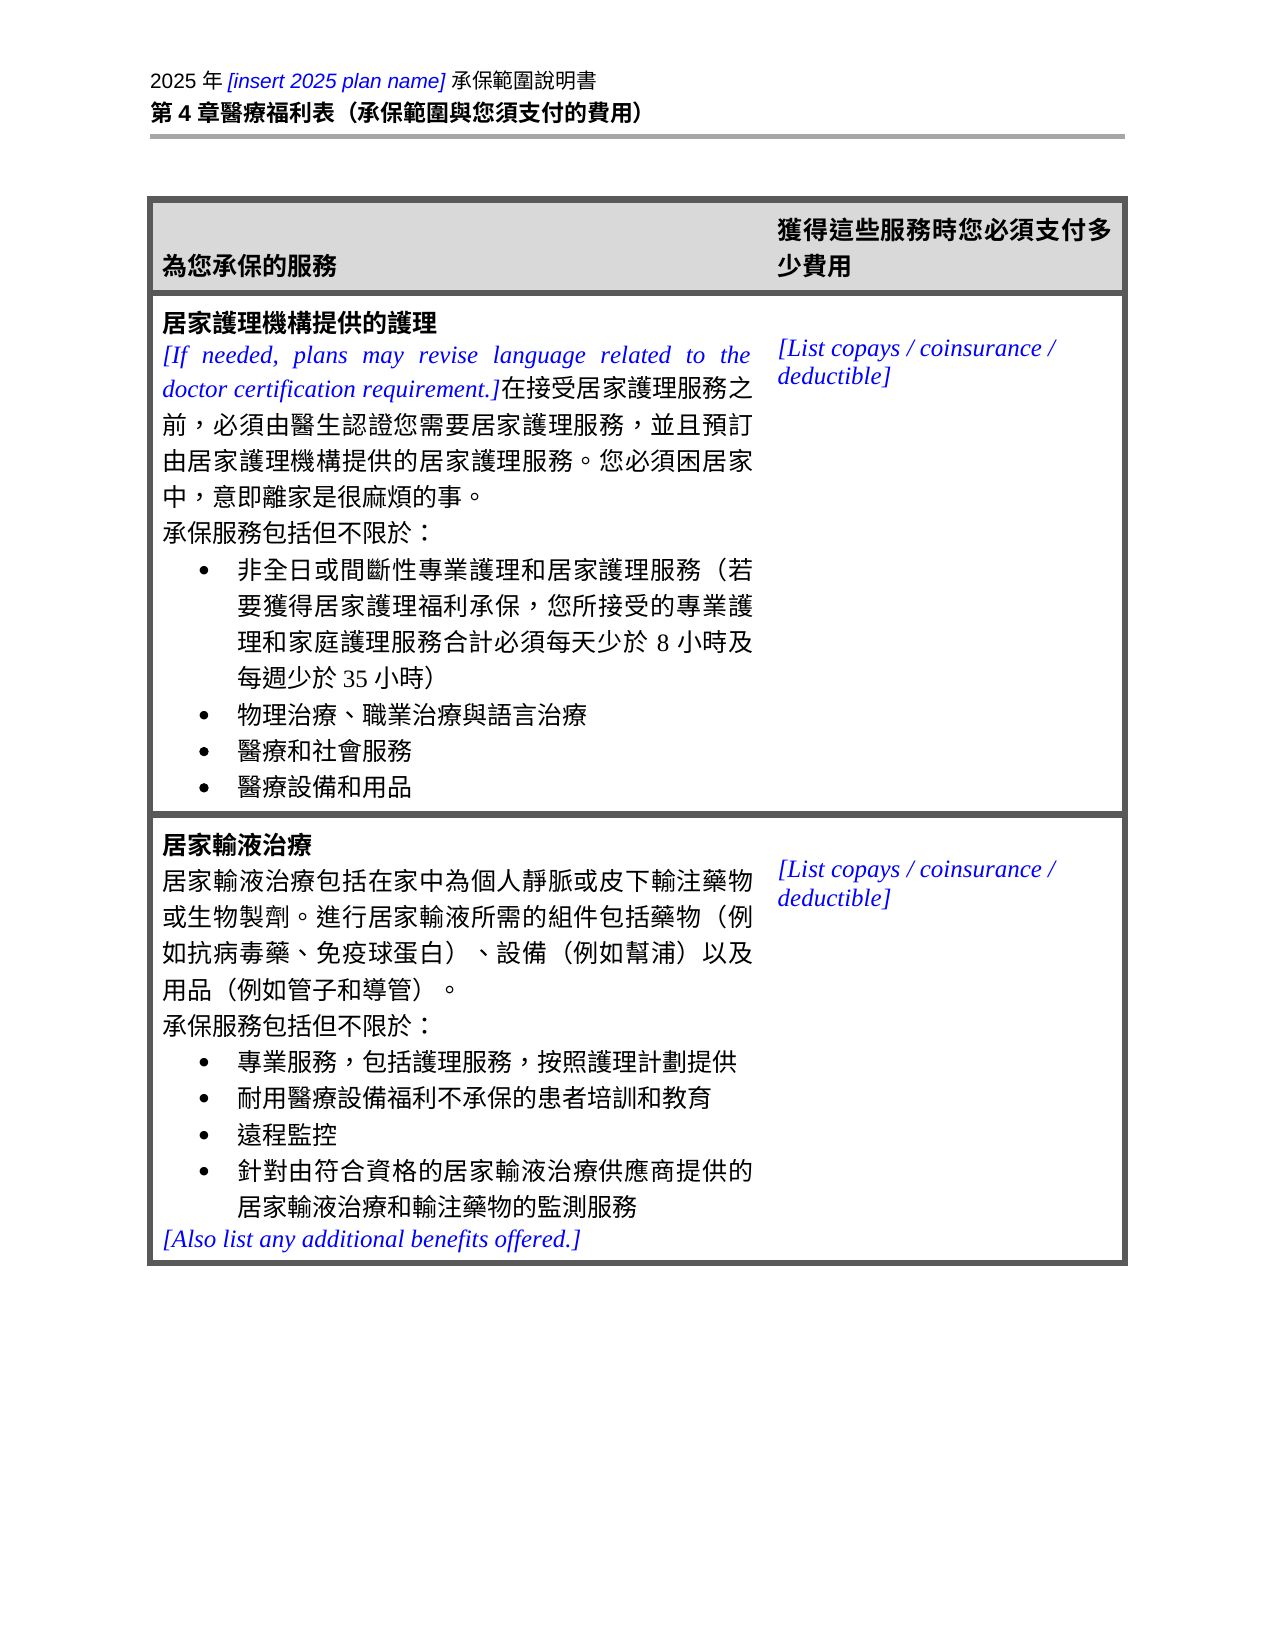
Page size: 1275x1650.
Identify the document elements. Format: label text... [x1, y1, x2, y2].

table_cell 居家護理機構提供的護理 [If needed, plans may revise language related to the doctor certification requirement.]在接受居家護理服務之前，必須由醫生認證您需要居家護理服務，並且預訂由居家護理機構提供的居家護理服務。您必須困居家中，意即離家是很麻煩的事。 承保服務包括但不限於： 非全日或間斷性專業護理和居家護理服務（若要獲得居家護理福利承保，您所接受的專業護理和家庭護理服務合計必須每天少於 8 小時及每週少於 35 小時） 物理治療、職業治療與語言治療 醫療和社會服務 醫療設備和用品 [153, 296, 766, 811]
table_cell [List copays / coinsurance / deductible] [766, 296, 1122, 811]
table_cell [List copays / coinsurance / deductible] [766, 818, 1122, 1260]
table_header 獲得這些服務時您必須支付多少費用 [766, 203, 1122, 290]
table_header 為您承保的服務 [153, 203, 766, 290]
table_cell 居家輸液治療 居家輸液治療包括在家中為個人靜脈或皮下輸注藥物或生物製劑。進行居家輸液所需的組件包括藥物（例如抗病毒藥、免疫球蛋白）、設備（例如幫浦）以及用品（例如管子和導管）。 承保服務包括但不限於： 專業服務，包括護理服務，按照護理計劃提供 耐用醫療設備福利不承保的患者培訓和教育 遠程監控 針對由符合資格的居家輸液治療供應商提供的居家輸液治療和輸注藥物的監測服務 [Also list any additional benefits offered.] [153, 818, 766, 1260]
